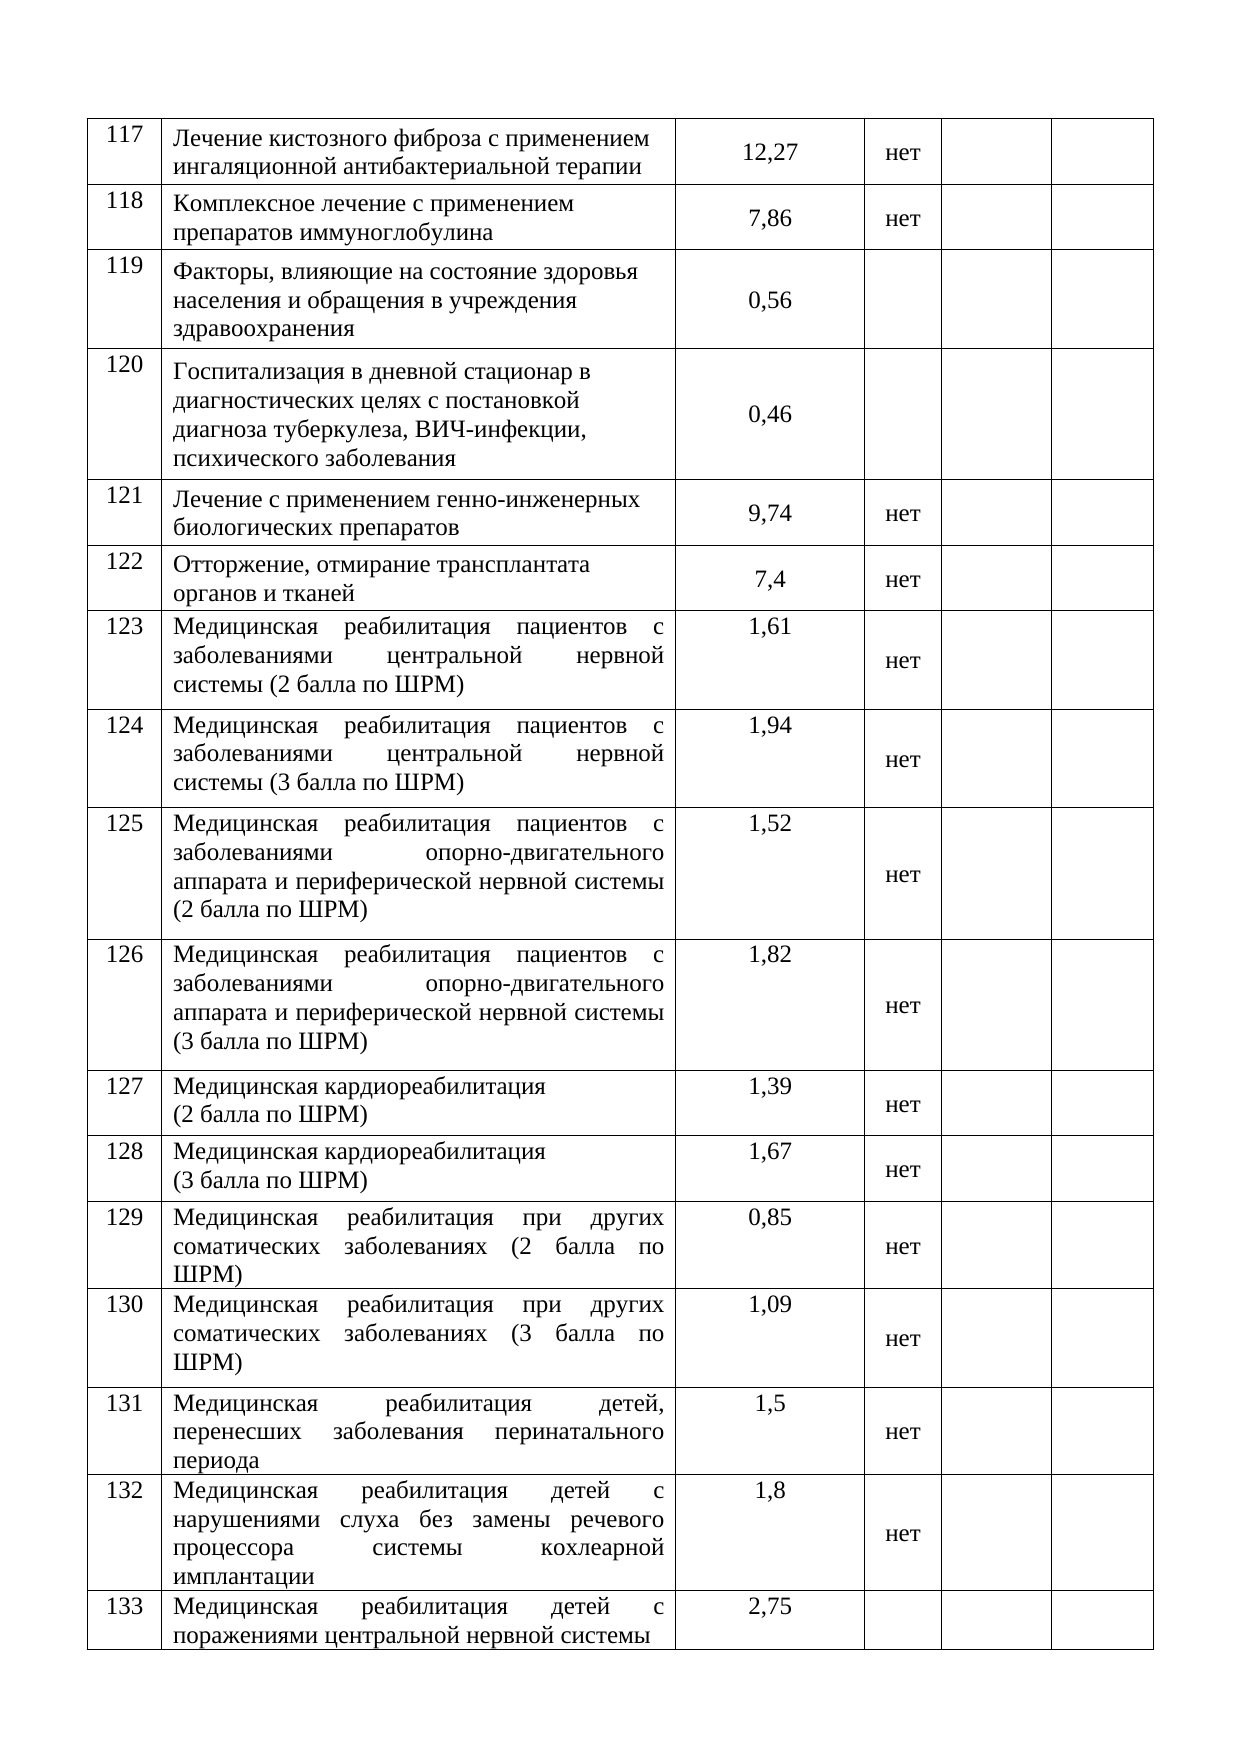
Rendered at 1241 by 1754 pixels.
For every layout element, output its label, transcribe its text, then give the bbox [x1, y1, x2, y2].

table_cell Факторы, влияющие на состояние здоровья населения и обращения в учреждения здравоохранения [162, 250, 675, 348]
table_cell 7,86 [676, 185, 864, 249]
table_cell [865, 250, 941, 348]
table_cell Медицинская реабилитация при других соматических заболеваниях (3 балла по ШРМ) [162, 1289, 675, 1387]
table_cell [1052, 1136, 1153, 1201]
table_cell 1,8 [676, 1475, 864, 1590]
table_cell [942, 349, 1051, 479]
table_cell 7,4 [676, 546, 864, 610]
table_cell [1052, 1202, 1153, 1288]
table_cell [1052, 808, 1153, 938]
table_cell Медицинская кардиореабилитация (2 балла по ШРМ) [162, 1071, 675, 1135]
table_cell 131 [88, 1388, 161, 1474]
table_cell [942, 119, 1051, 184]
table_cell 0,85 [676, 1202, 864, 1288]
table_cell Медицинская реабилитация детей с поражениями центральной нервной системы [162, 1591, 675, 1648]
table_cell 123 [88, 611, 161, 709]
table_cell 133 [88, 1591, 161, 1648]
table_cell 119 [88, 250, 161, 348]
table_cell 1,52 [676, 808, 864, 938]
table_cell 125 [88, 808, 161, 938]
table_cell [1052, 185, 1153, 249]
table_cell нет [865, 480, 941, 545]
table_cell [1052, 940, 1153, 1070]
table_cell [942, 1289, 1051, 1387]
table_cell нет [865, 1202, 941, 1288]
table_cell нет [865, 710, 941, 807]
table_cell 128 [88, 1136, 161, 1201]
table_cell Медицинская реабилитация пациентов с заболеваниями центральной нервной системы (3 балла по ШРМ) [162, 710, 675, 807]
table_cell нет [865, 1289, 941, 1387]
table_cell 1,67 [676, 1136, 864, 1201]
table_cell [1052, 710, 1153, 807]
table_cell Комплексное лечение с применением препаратов иммуноглобулина [162, 185, 675, 249]
table_cell Медицинская реабилитация пациентов с заболеваниями центральной нервной системы (2 балла по ШРМ) [162, 611, 675, 709]
table_cell [1052, 1475, 1153, 1590]
table_cell Лечение с применением генно-инженерных биологических препаратов [162, 480, 675, 545]
table_cell [942, 546, 1051, 610]
table_cell [1052, 349, 1153, 479]
table_cell нет [865, 940, 941, 1070]
table_cell нет [865, 1475, 941, 1590]
table_cell 117 [88, 119, 161, 184]
table_cell [1052, 250, 1153, 348]
table_cell [942, 1591, 1051, 1648]
table_cell 132 [88, 1475, 161, 1590]
table_cell нет [865, 1136, 941, 1201]
table_cell 1,61 [676, 611, 864, 709]
table_cell [865, 349, 941, 479]
table_cell 122 [88, 546, 161, 610]
table_cell 9,74 [676, 480, 864, 545]
table_cell [942, 1071, 1051, 1135]
table_cell Медицинская реабилитация пациентов с заболеваниями опорно-двигательного аппарата и периферической нервной системы (2 балла по ШРМ) [162, 808, 675, 938]
table_cell 1,39 [676, 1071, 864, 1135]
table_cell [865, 1591, 941, 1648]
table_cell 127 [88, 1071, 161, 1135]
table_cell [942, 1136, 1051, 1201]
table_cell [1052, 1591, 1153, 1648]
table_cell Медицинская реабилитация детей, перенесших заболевания перинатального периода [162, 1388, 675, 1474]
table_cell [942, 940, 1051, 1070]
table_cell 121 [88, 480, 161, 545]
table_cell 118 [88, 185, 161, 249]
table_cell 0,46 [676, 349, 864, 479]
table_cell 124 [88, 710, 161, 807]
table_cell 129 [88, 1202, 161, 1288]
table_cell нет [865, 119, 941, 184]
table_cell 2,75 [676, 1591, 864, 1648]
table_cell [1052, 611, 1153, 709]
table_cell нет [865, 185, 941, 249]
table_cell нет [865, 546, 941, 610]
table_cell нет [865, 808, 941, 938]
table_cell Медицинская реабилитация пациентов с заболеваниями опорно-двигательного аппарата и периферической нервной системы (3 балла по ШРМ) [162, 940, 675, 1070]
table_cell 1,09 [676, 1289, 864, 1387]
table_cell 12,27 [676, 119, 864, 184]
table_cell [1052, 1071, 1153, 1135]
table_cell [942, 710, 1051, 807]
table_cell Медицинская кардиореабилитация (3 балла по ШРМ) [162, 1136, 675, 1201]
table_cell 1,94 [676, 710, 864, 807]
table_cell [942, 1202, 1051, 1288]
table_cell [1052, 480, 1153, 545]
table_cell [942, 250, 1051, 348]
table_cell [1052, 1289, 1153, 1387]
table_cell [942, 480, 1051, 545]
table_cell Медицинская реабилитация детей с нарушениями слуха без замены речевого процессора системы кохлеарной имплантации [162, 1475, 675, 1590]
table_cell 126 [88, 940, 161, 1070]
table_cell 1,5 [676, 1388, 864, 1474]
table_cell нет [865, 1388, 941, 1474]
table_cell нет [865, 1071, 941, 1135]
table_cell 1,82 [676, 940, 864, 1070]
table_cell Госпитализация в дневной стационар в диагностических целях с постановкой диагноза туберкулеза, ВИЧ-инфекции, психического заболевания [162, 349, 675, 479]
table_cell Лечение кистозного фиброза с применением ингаляционной антибактериальной терапии [162, 119, 675, 184]
table_cell 120 [88, 349, 161, 479]
table_cell [942, 611, 1051, 709]
table_cell 130 [88, 1289, 161, 1387]
table_cell нет [865, 611, 941, 709]
table_cell [1052, 119, 1153, 184]
table_cell [1052, 1388, 1153, 1474]
table_cell [1052, 546, 1153, 610]
table_cell [942, 1388, 1051, 1474]
table_cell [942, 185, 1051, 249]
table_cell 0,56 [676, 250, 864, 348]
table_cell Медицинская реабилитация при других соматических заболеваниях (2 балла по ШРМ) [162, 1202, 675, 1288]
table_cell Отторжение, отмирание трансплантата органов и тканей [162, 546, 675, 610]
table_cell [942, 808, 1051, 938]
table_cell [942, 1475, 1051, 1590]
